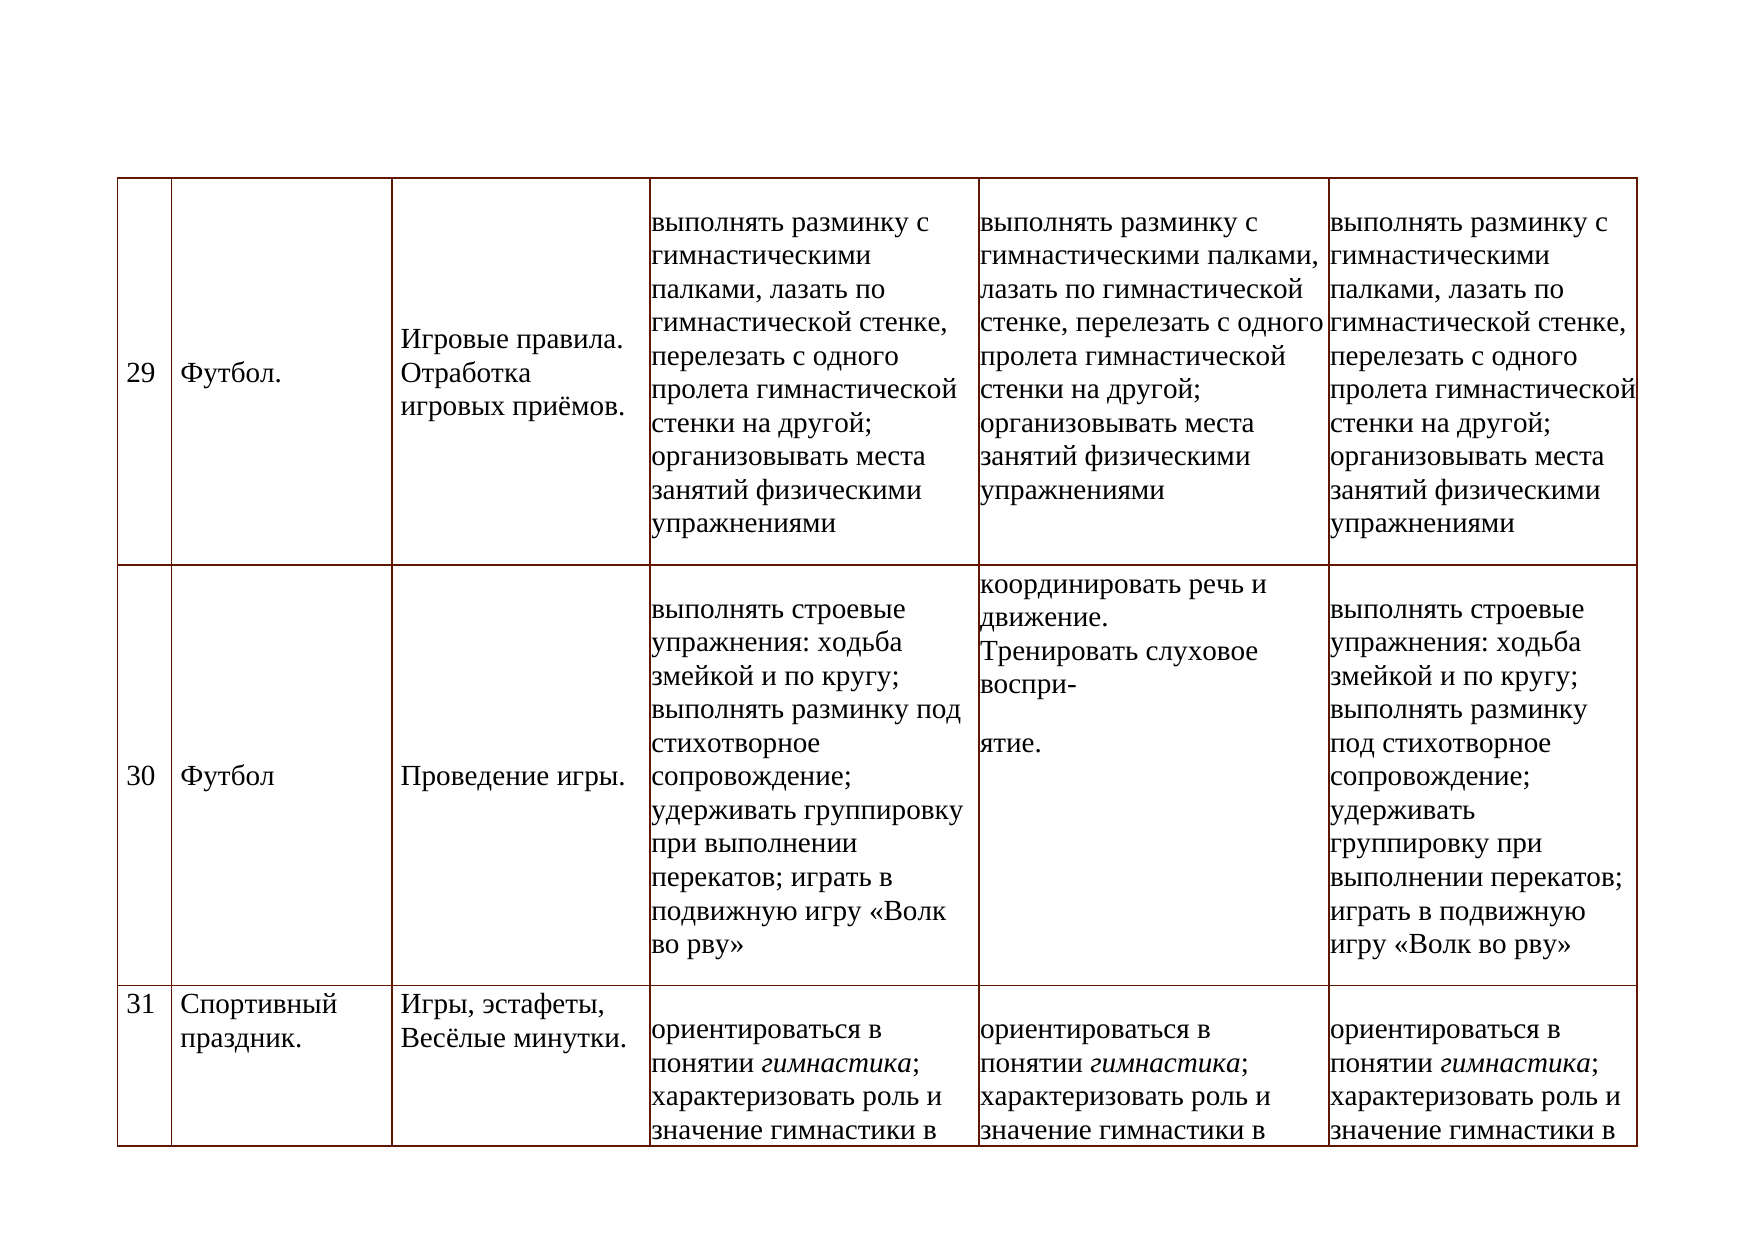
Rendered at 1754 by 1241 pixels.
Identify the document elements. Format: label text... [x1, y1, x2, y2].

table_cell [393, 986, 649, 1145]
table_cell 29 [118, 179, 171, 564]
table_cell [172, 986, 391, 1145]
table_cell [651, 986, 978, 1145]
table_cell выполнять разминку с гимнастическими палками, лазать по гимнастической стенке, перелезать с одного пролета гимнастической стенки на другой; организовывать места занятий физическими упражнениями [980, 179, 1328, 564]
table_cell Проведение игры. [393, 566, 649, 985]
table_cell выполнять разминку с гимнастическими палками, лазать по гимнастической стенке, перелезать с одного пролета гимнастической стенки на другой; организовывать места занятий физическими упражнениями [1330, 179, 1636, 564]
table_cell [1330, 986, 1636, 1145]
table_cell выполнять разминку с гимнастическими палками, лазать по гимнастической стенке, перелезать с одного пролета гимнастической стенки на другой; организовывать места занятий физическими упражнениями [651, 179, 978, 564]
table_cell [980, 986, 1328, 1145]
table_cell Футбол. [172, 179, 391, 564]
table_cell 31 [118, 986, 171, 1145]
table_cell 30 [118, 566, 171, 985]
table_cell координировать речь и движение. Тренировать слуховое воспри- ятие. [980, 566, 1328, 985]
table_cell выполнять строевые упражнения: ходьба змейкой и по кругу; выполнять разминку под стихотворное сопровождение; удерживать группировку при выполнении перекатов; играть в подвижную игру «Волк во рву» [651, 566, 978, 985]
table_cell Футбол [172, 566, 391, 985]
table_cell Игровые правила. Отработка игровых приёмов. [393, 179, 649, 564]
table_cell выполнять строевые упражнения: ходьба змейкой и по кругу; выполнять разминку под стихотворное сопровождение; удерживать группировку при выполнении перекатов; играть в подвижную игру «Волк во рву» [1330, 566, 1636, 985]
